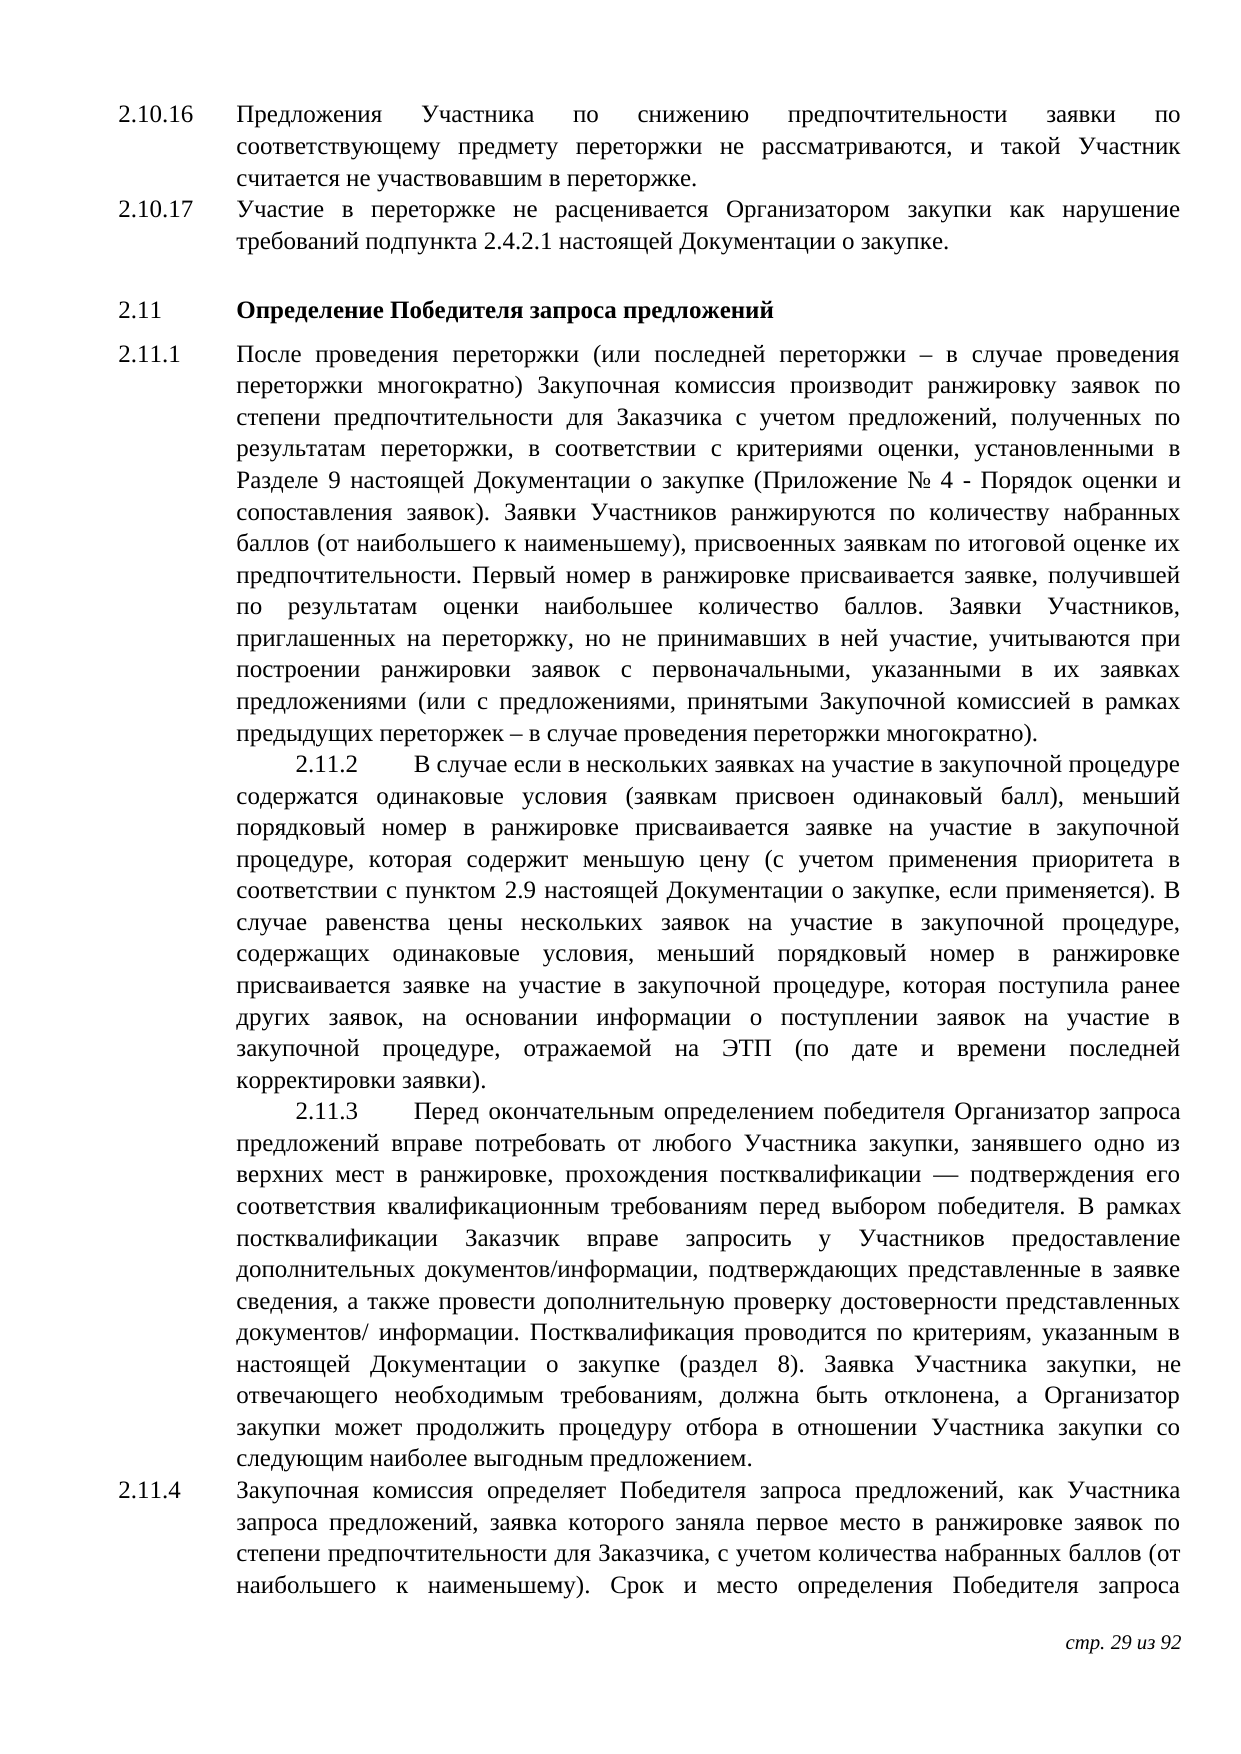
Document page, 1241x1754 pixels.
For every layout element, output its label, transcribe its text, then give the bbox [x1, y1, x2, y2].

text Перед окончательным определением победителя Организатор запроса предложений вправе потребовать от любого Участника закупки, занявшего одно из верхних мест в ранжировке, прохождения постквалификации — подтверждения его соответствия квалификационным требованиям перед выбором победителя. В рамках постквалификации Заказчик вправе запросить у Участников предоставление дополнительных документов/информации, подтверждающих представленные в заявке сведения, а также провести дополнительную проверку достоверности представленных документов/ информации. Постквалификация проводится по критериям, указанным в настоящей Документации о закупке (раздел 8). Заявка Участника закупки, не отвечающего необходимым требованиям, должна быть отклонена, а Организатор закупки может продолжить процедуру отбора в отношении Участника закупки со следующим наиболее выгодным предложением. [236, 1096, 1181, 1472]
list Участие в переторжке не расценивается Организатором закупки как нарушение требований подпункта 2.4.2.1 настоящей Документации о закупке. [118, 194, 1181, 254]
subtitle Определение Победителя запроса предложений [118, 295, 1181, 323]
list После проведения переторжки (или последней переторжки – в случае проведения переторжки многократно) Закупочная комиссия производит ранжировку заявок по степени предпочтительности для Заказчика с учетом предложений, полученных по результатам переторжки, в соответствии с критериями оценки, установленными в Разделе 9 настоящей Документации о закупке (Приложение № 4 - Порядок оценки и сопоставления заявок). Заявки Участников ранжируются по количеству набранных баллов (от наибольшего к наименьшему), присвоенных заявкам по итоговой оценке их предпочтительности. Первый номер в ранжировке присваивается заявке, получившей по результатам оценки наибольшее количество баллов. Заявки Участников, приглашенных на переторжку, но не принимавших в ней участие, учитываются при построении ранжировки заявок с первоначальными, указанными в их заявках предложениями (или с предложениями, принятыми Закупочной комиссией в рамках предыдущих переторжек – в случае проведения переторжки многократно). [118, 339, 1181, 746]
text В случае если в нескольких заявках на участие в закупочной процедуре содержатся одинаковые условия (заявкам присвоен одинаковый балл), меньший порядковый номер в ранжировке присваивается заявке на участие в закупочной процедуре, которая содержит меньшую цену (с учетом применения приоритета в соответствии с пунктом 2.9 настоящей Документации о закупке, если применяется). В случае равенства цены нескольких заявок на участие в закупочной процедуре, содержащих одинаковые условия, меньший порядковый номер в ранжировке присваивается заявке на участие в закупочной процедуре, которая поступила ранее других заявок, на основании информации о поступлении заявок на участие в закупочной процедуре, отражаемой на ЭТП (по дате и времени последней корректировки заявки). [236, 749, 1181, 1093]
list Предложения Участника по снижению предпочтительности заявки по соответствующему предмету переторжки не рассматриваются, и такой Участник считается не участвовавшим в переторжке. [118, 99, 1181, 191]
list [118, 1475, 1181, 1598]
